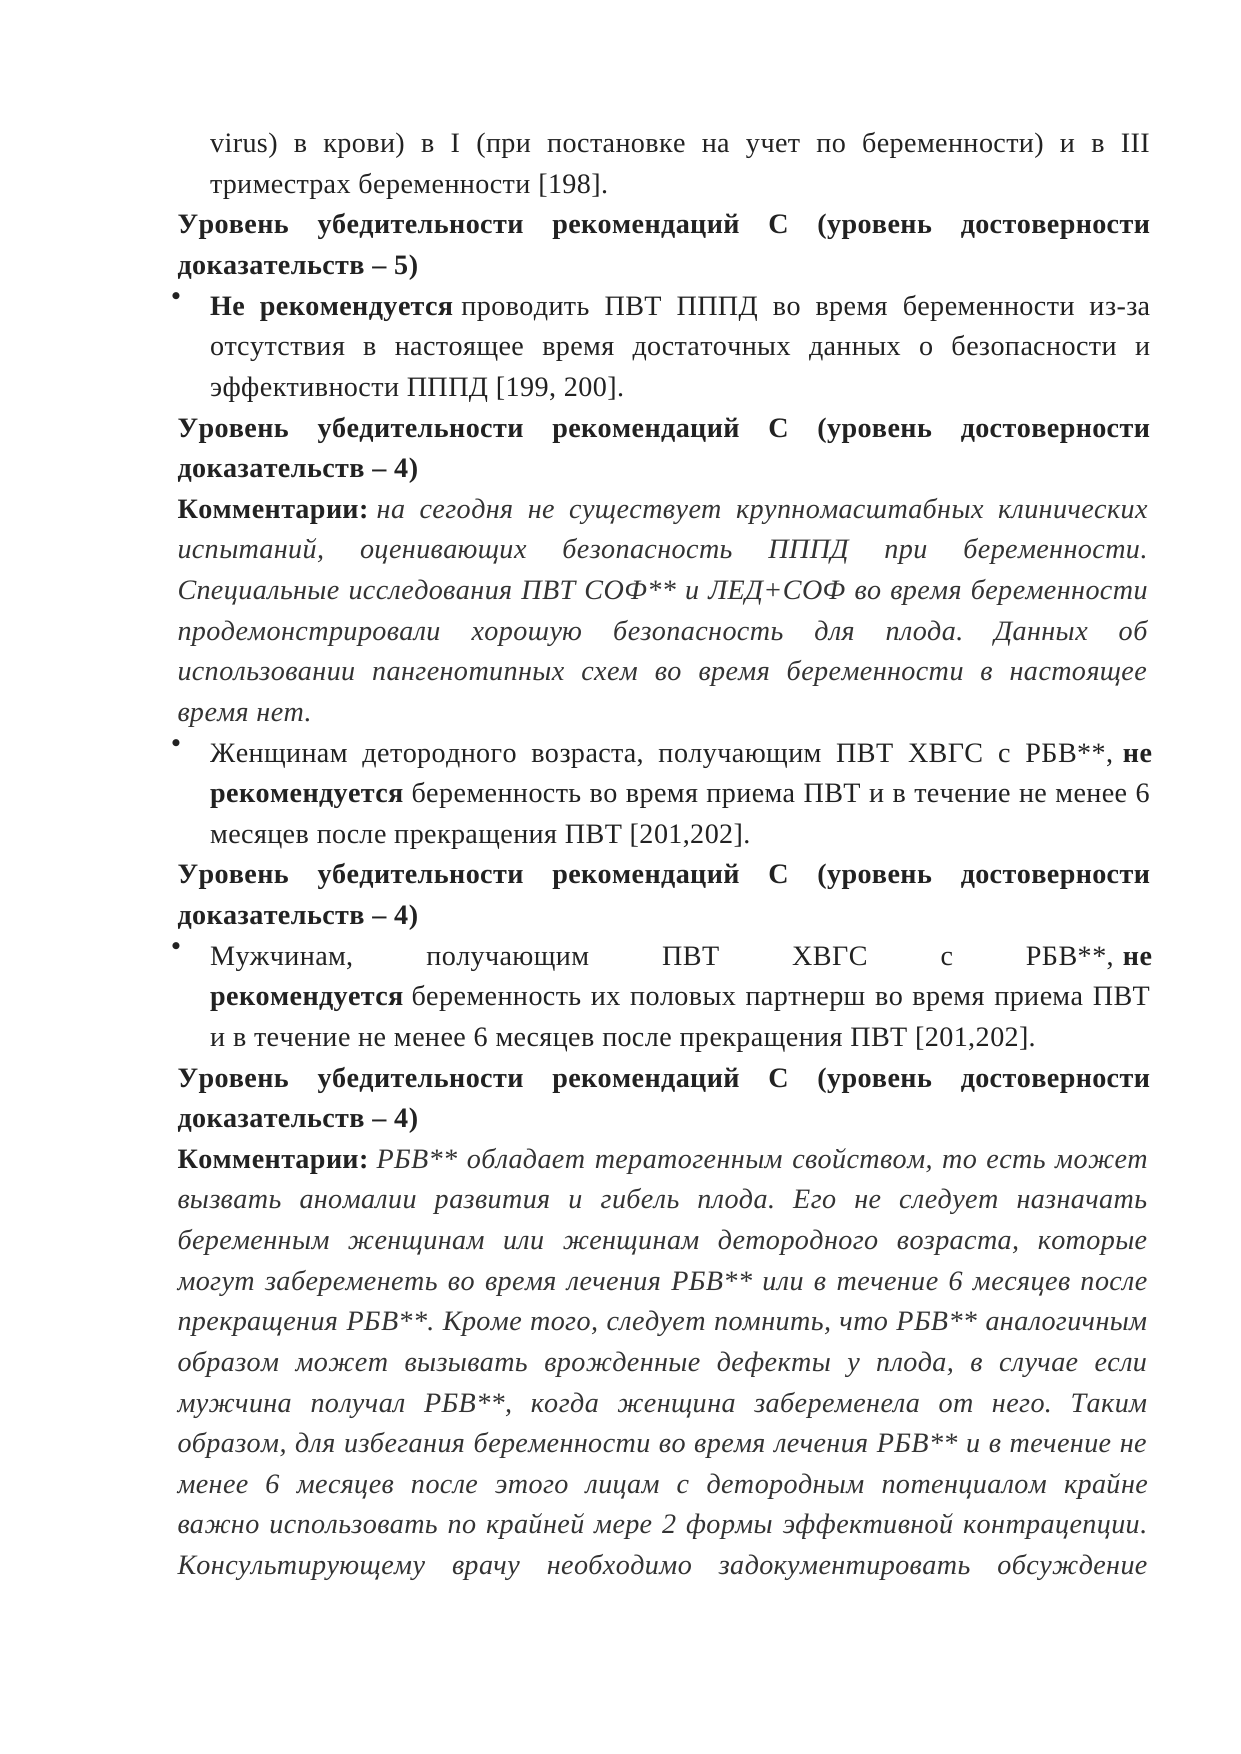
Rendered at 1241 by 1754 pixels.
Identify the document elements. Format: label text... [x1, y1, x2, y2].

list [172, 118, 1152, 199]
text Уровень убедительности рекомендаций С (уровень достоверности доказательств – 4) [177, 402, 1152, 484]
text Уровень убедительности рекомендаций С (уровень достоверности доказательств – 4) [177, 1052, 1152, 1134]
text Уровень убедительности рекомендаций С (уровень достоверности доказательств – 5) [177, 199, 1152, 281]
list Женщинам детородного возраста, получающим ПВТ ХВГС с РБВ**, не рекомендуется беременность во время приема ПВТ и в течение не менее 6 месяцев после прекращения ПВТ [201,202]. [172, 727, 1152, 849]
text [177, 1134, 1152, 1581]
list Не рекомендуется проводить ПВТ ПППД во время беременности из-за отсутствия в настоящее время достаточных данных о безопасности и эффективности ПППД [199, 200]. [172, 281, 1152, 402]
list Мужчинам, получающим ПВТ ХВГС с РБВ**, не рекомендуется беременность их половых партнерш во время приема ПВТ и в течение не менее 6 месяцев после прекращения ПВТ [201,202]. [172, 931, 1152, 1052]
text Уровень убедительности рекомендаций С (уровень достоверности доказательств – 4) [177, 849, 1152, 931]
text Комментарии: на сегодня не существует крупномасштабных клинических испытаний, оценивающих безопасность ПППД при беременности. Специальные исследования ПВТ СОФ** и ЛЕД+СОФ во время беременности продемонстрировали хорошую безопасность для плода. Данных об использовании пангенотипных схем во время беременности в настоящее время нет. [177, 484, 1152, 727]
